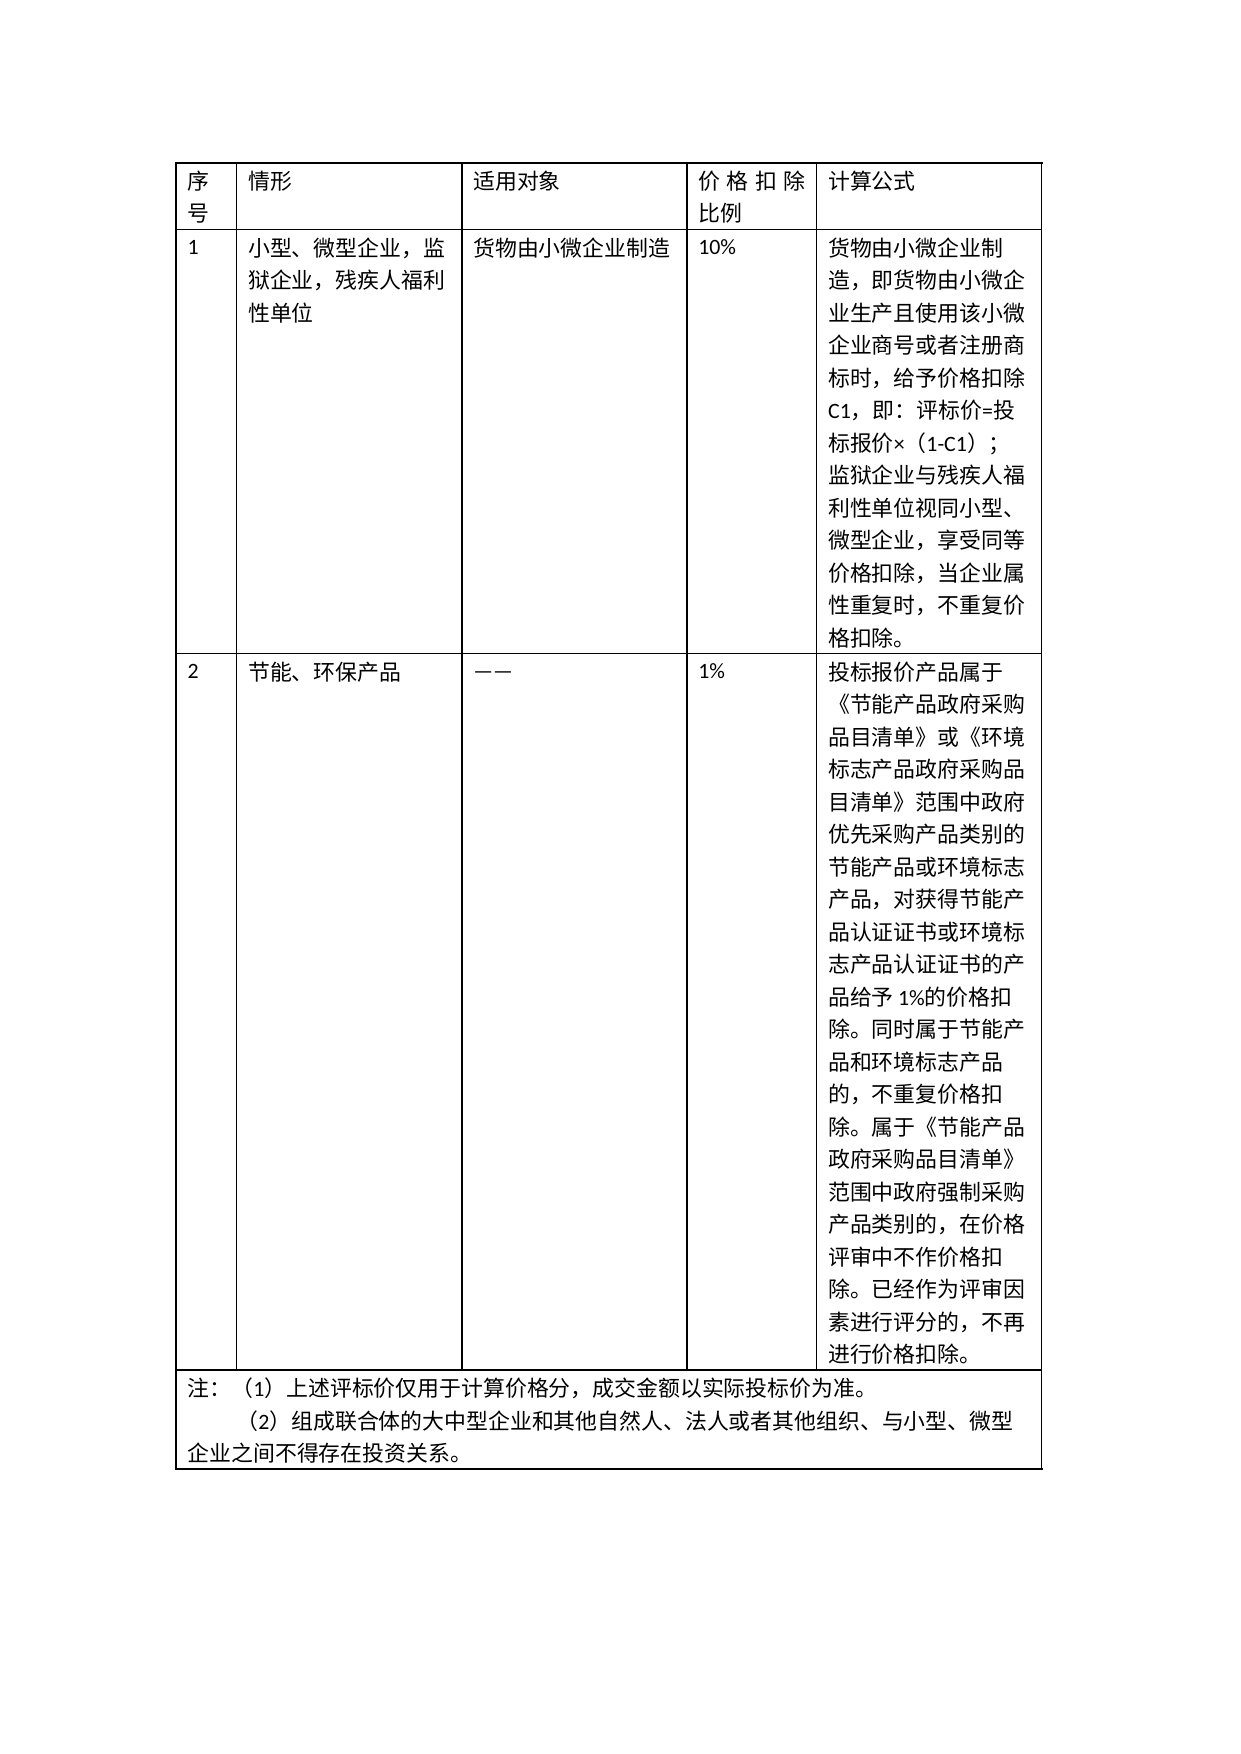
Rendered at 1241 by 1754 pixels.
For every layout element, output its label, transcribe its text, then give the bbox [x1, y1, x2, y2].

table_header 情形 [237, 164, 461, 228]
table_cell 货物由小微企业制造 [463, 230, 686, 653]
table_header 价格扣除比例 [688, 164, 816, 228]
table_cell 1 [177, 230, 236, 653]
table_cell 注：（1）上述评标价仅用于计算价格分，成交金额以实际投标价为准。 （2）组成联合体的大中型企业和其他自然人、法人或者其他组织、与小型、微型企业之间不得存在投资关系。 [177, 1371, 1041, 1468]
table_cell 货物由小微企业制造，即货物由小微企业生产且使用该小微企业商号或者注册商标时，给予价格扣除C1，即：评标价=投标报价×（1-C1）；监狱企业与残疾人福利性单位视同小型、微型企业，享受同等价格扣除，当企业属性重复时，不重复价格扣除。 [817, 230, 1041, 653]
table_cell 1% [688, 654, 816, 1369]
table_cell 2 [177, 654, 236, 1369]
table_header 适用对象 [463, 164, 686, 228]
table_cell 小型、微型企业，监狱企业，残疾人福利性单位 [237, 230, 461, 653]
table_cell 投标报价产品属于《节能产品政府采购品目清单》或《环境标志产品政府采购品目清单》范围中政府优先采购产品类别的节能产品或环境标志产品，对获得节能产品认证证书或环境标志产品认证证书的产品给予1%的价格扣除。同时属于节能产品和环境标志产品的，不重复价格扣除。属于《节能产品政府采购品目清单》范围中政府强制采购产品类别的，在价格评审中不作价格扣除。已经作为评审因素进行评分的，不再进行价格扣除。 [817, 654, 1041, 1369]
table_header 序号 [177, 164, 236, 228]
table_cell 10% [688, 230, 816, 653]
table_cell —— [463, 654, 686, 1369]
table_header 计算公式 [817, 164, 1041, 228]
table_cell 节能、环保产品 [237, 654, 461, 1369]
